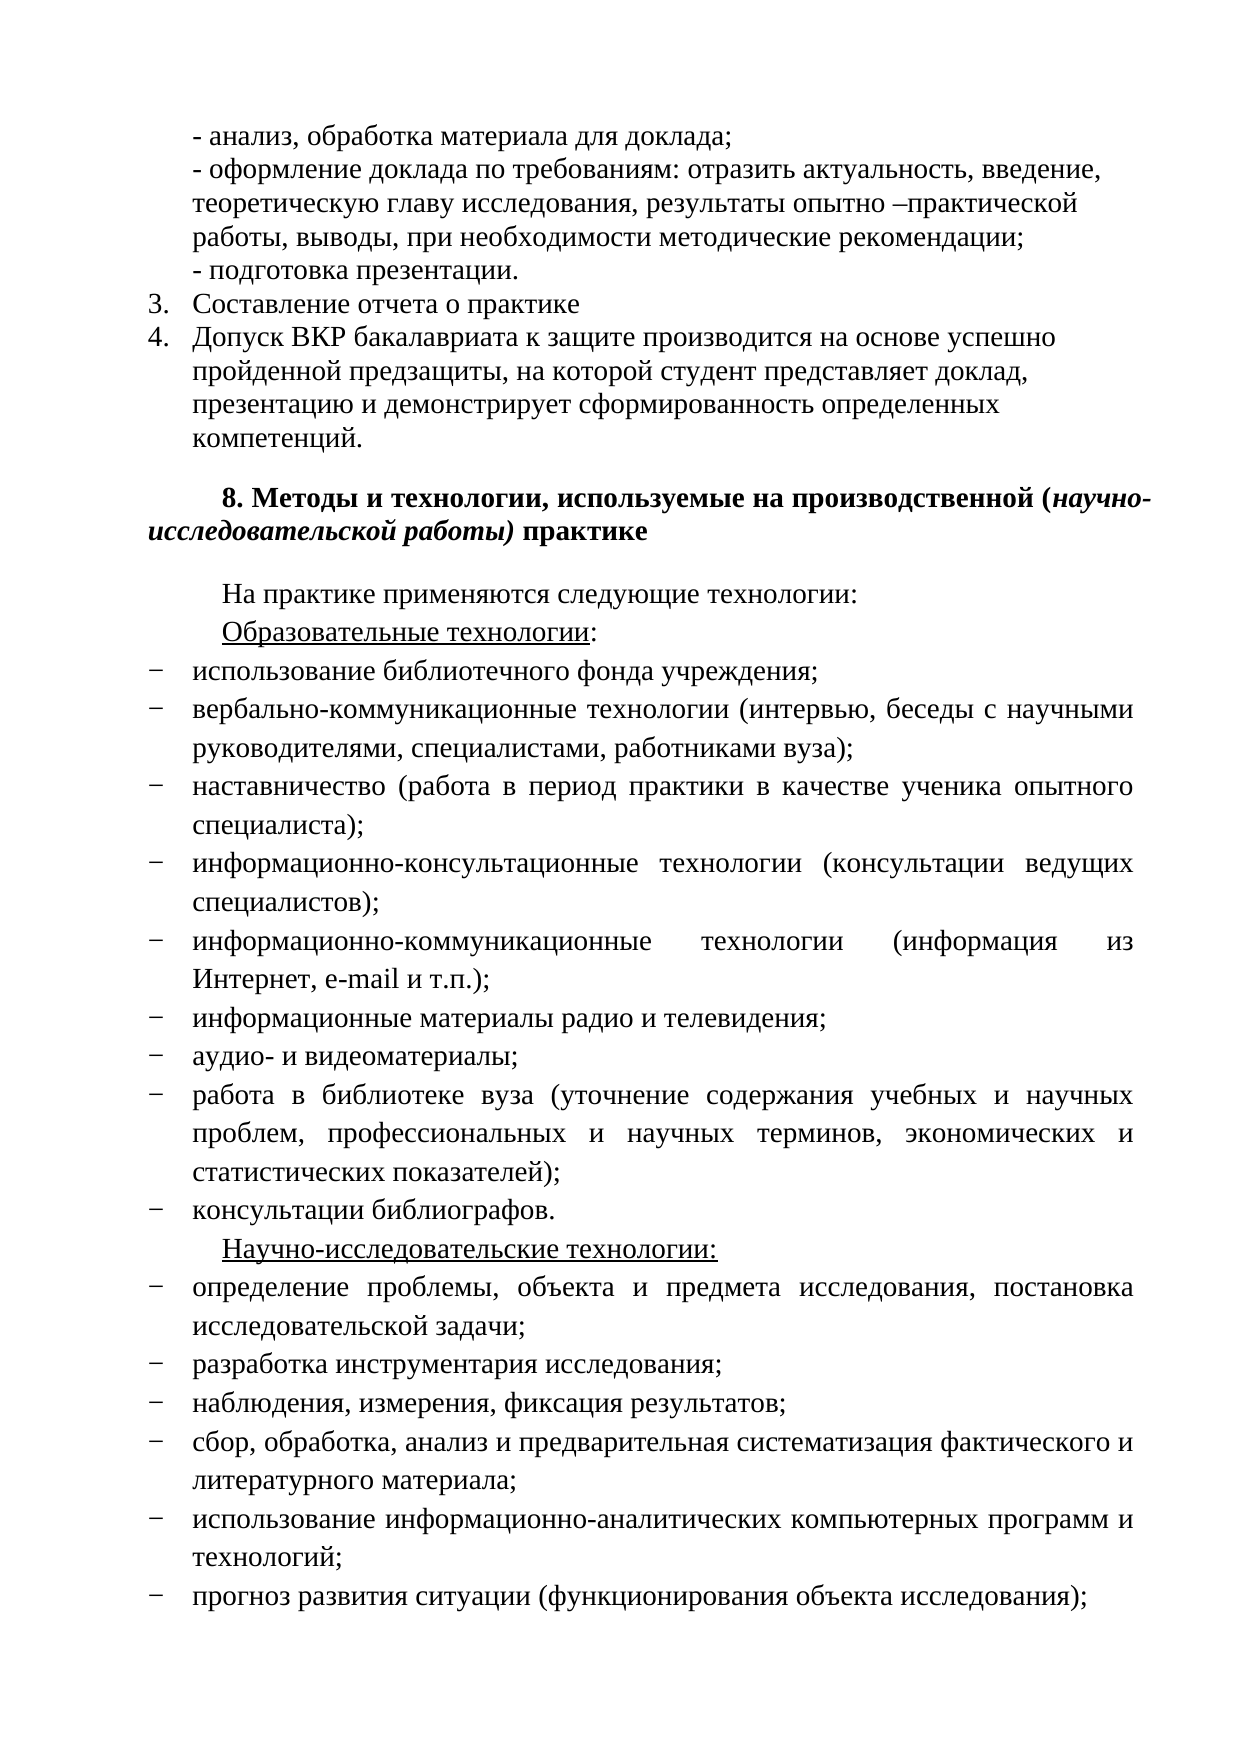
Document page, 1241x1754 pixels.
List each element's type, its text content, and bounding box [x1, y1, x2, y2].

text На практике применяются следующие технологии: [148, 576, 1134, 609]
list информационно-консультационные технологии (консультации ведущих специалистов); [148, 846, 1134, 918]
text - подготовка презентации. [192, 252, 1152, 286]
list информационные материалы радио и телевидения; [148, 1000, 1134, 1033]
list определение проблемы, объекта и предмета исследования, постановка исследовательской задачи; [148, 1269, 1134, 1342]
list Составление отчета о практике [148, 286, 1152, 319]
text - оформление доклада по требованиям: отразить актуальность, введение, теоретическую главу исследования, результаты опытно –практической работы, выводы, при необходимости методические рекомендации; [192, 152, 1152, 252]
list консультации библиографов. [148, 1192, 1134, 1226]
list работа в библиотеке вуза (уточнение содержания учебных и научных проблем, профессиональных и научных терминов, экономических и статистических показателей); [148, 1077, 1134, 1187]
list наставничество (работа в период практики в качестве ученика опытного специалиста); [148, 768, 1134, 841]
list использование информационно-аналитических компьютерных программ и технологий; [148, 1501, 1134, 1573]
list вербально-коммуникационные технологии (интервью, беседы с научными руководителями, специалистами, работниками вуза); [148, 691, 1134, 763]
list разработка инструментария исследования; [148, 1347, 1134, 1380]
list использование библиотечного фонда учреждения; [148, 653, 1134, 686]
text Образовательные технологии: [148, 614, 1134, 648]
list информационно-коммуникационные технологии (информация из Интернет, e-mail и т.п.); [148, 923, 1134, 995]
text - анализ, обработка материала для доклада; [192, 118, 1152, 152]
text 8. Методы и технологии, используемые на производственной (научно-исследовательской работы) практике [148, 480, 1152, 547]
list сбор, обработка, анализ и предварительная систематизация фактического и литературного материала; [148, 1424, 1134, 1496]
list наблюдения, измерения, фиксация результатов; [148, 1385, 1134, 1419]
list прогноз развития ситуации (функционирования объекта исследования); [148, 1578, 1134, 1611]
text Научно-исследовательские технологии: [148, 1231, 1134, 1264]
list Допуск ВКР бакалавриата к защите производится на основе успешно пройденной предзащиты, на которой студент представляет доклад, презентацию и демонстрирует сформированность определенных компетенций. [148, 319, 1152, 453]
list аудио- и видеоматериалы; [148, 1038, 1134, 1072]
